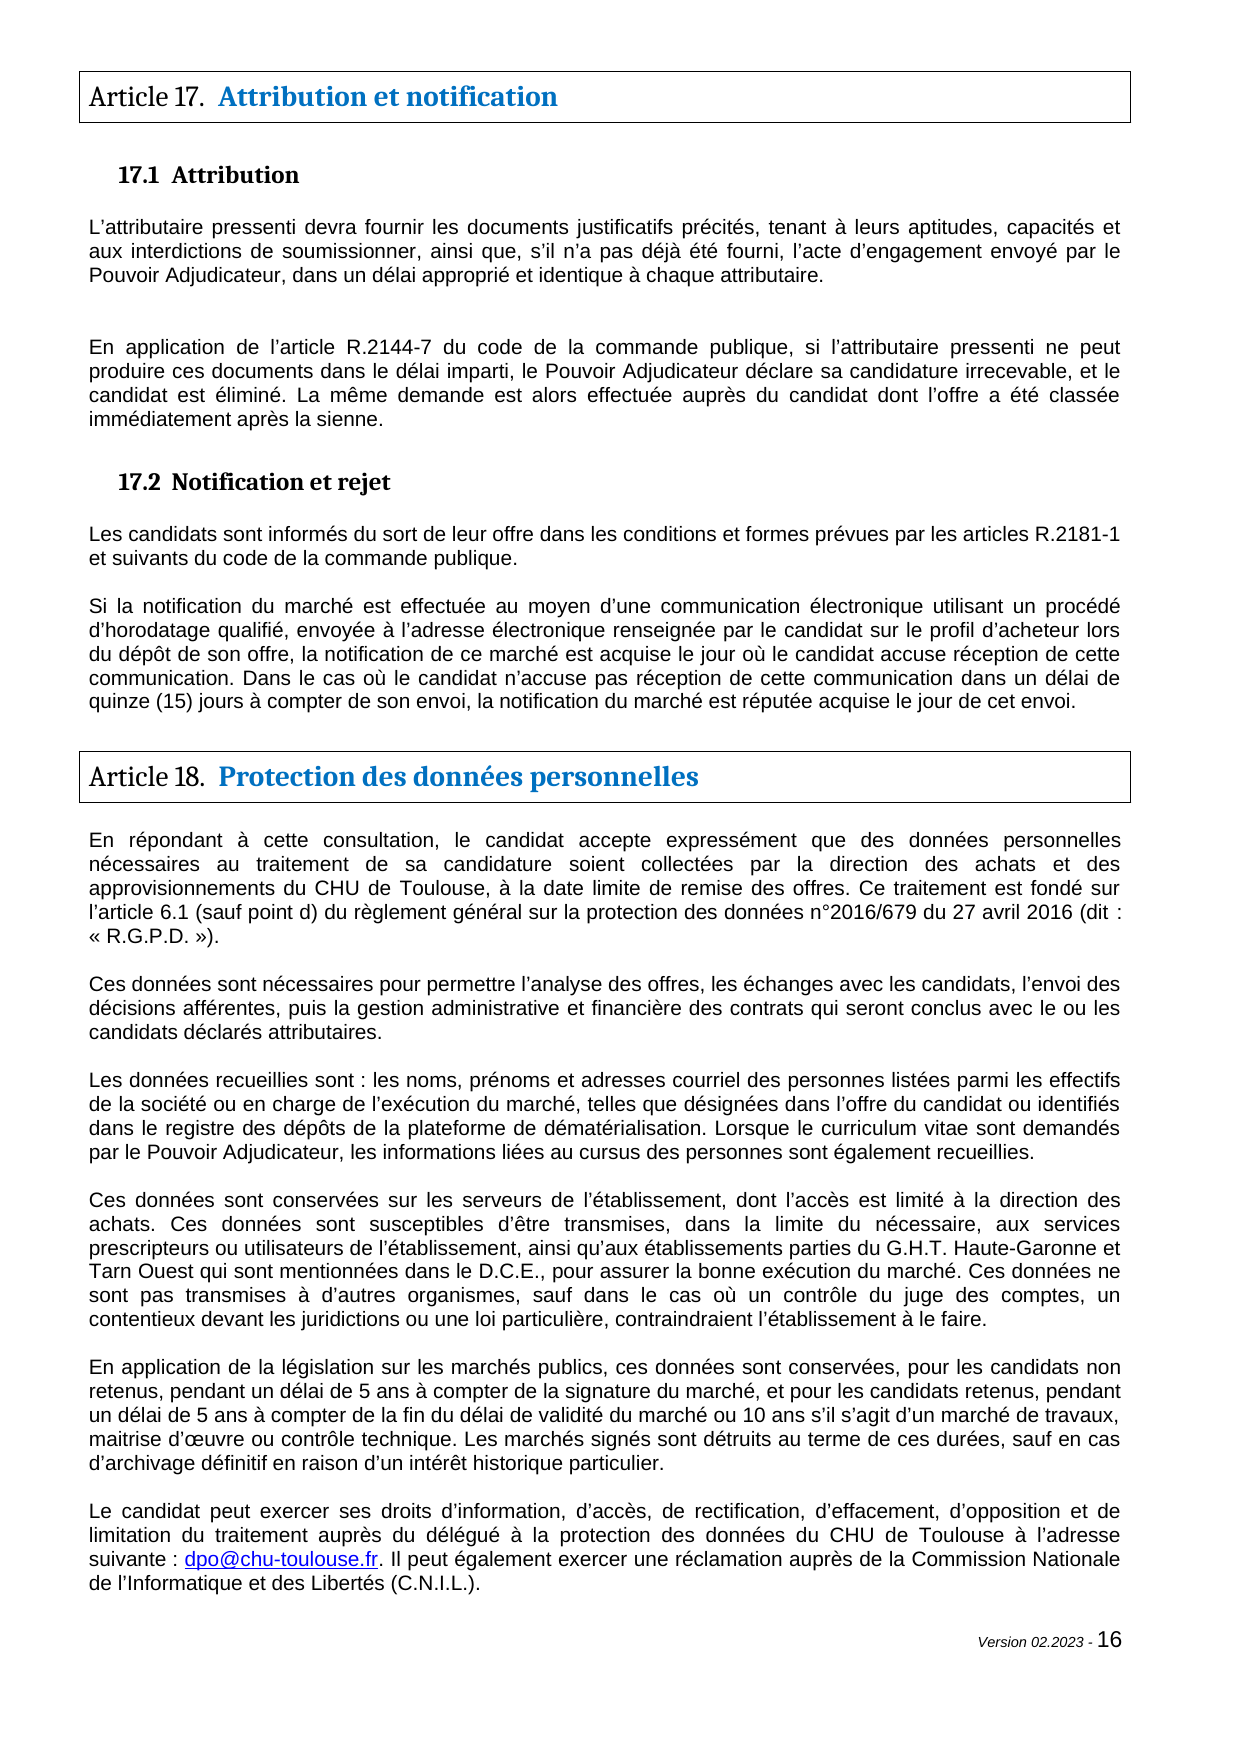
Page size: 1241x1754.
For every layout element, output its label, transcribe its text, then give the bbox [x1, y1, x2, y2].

subtitle Protection des données personnelles [80, 752, 1130, 802]
subtitle Attribution et notification [80, 72, 1130, 122]
text Les candidats sont informés du sort de leur offre dans les conditions et formes prévues par les articles R.2181-1 et suivants du code de la commande publique. [89, 522, 1122, 569]
text L’attributaire pressenti devra fournir les documents justificatifs précités, tenant à leurs aptitudes, capacités et aux interdictions de soumissionner, ainsi que, s’il n’a pas déjà été fourni, l’acte d’engagement envoyé par le Pouvoir Adjudicateur, dans un délai approprié et identique à chaque attributaire. [89, 215, 1122, 287]
subtitle Notification et rejet [118, 468, 1122, 497]
text Ces données sont nécessaires pour permettre l’analyse des offres, les échanges avec les candidats, l’envoi des décisions afférentes, puis la gestion administrative et financière des contrats qui seront conclus avec le ou les candidats déclarés attributaires. [89, 972, 1122, 1044]
text Ces données sont conservées sur les serveurs de l’établissement, dont l’accès est limité à la direction des achats. Ces données sont susceptibles d’être transmises, dans la limite du nécessaire, aux services prescripteurs ou utilisateurs de l’établissement, ainsi qu’aux établissements parties du G.H.T. Haute-Garonne et Tarn Ouest qui sont mentionnées dans le D.C.E., pour assurer la bonne exécution du marché. Ces données ne sont pas transmises à d’autres organismes, sauf dans le cas où un contrôle du juge des comptes, un contentieux devant les juridictions ou une loi particulière, contraindraient l’établissement à le faire. [89, 1187, 1122, 1331]
text Si la notification du marché est effectuée au moyen d’une communication électronique utilisant un procédé d’horodatage qualifié, envoyée à l’adresse électronique renseignée par le candidat sur le profil d’acheteur lors du dépôt de son offre, la notification de ce marché est acquise le jour où le candidat accuse réception de cette communication. Dans le cas où le candidat n’accuse pas réception de cette communication dans un délai de quinze (15) jours à compter de son envoi, la notification du marché est réputée acquise le jour de cet envoi. [89, 593, 1122, 713]
text Le candidat peut exercer ses droits d’information, d’accès, de rectification, d’effacement, d’opposition et de limitation du traitement auprès du délégué à la protection des données du CHU de Toulouse à l’adresse suivante : dpo@chu-toulouse.fr. Il peut également exercer une réclamation auprès de la Commission Nationale de l’Informatique et des Libertés (C.N.I.L.). [89, 1499, 1122, 1595]
subtitle Attribution [118, 161, 1122, 190]
text Les données recueillies sont : les noms, prénoms et adresses courriel des personnes listées parmi les effectifs de la société ou en charge de l’exécution du marché, telles que désignées dans l’offre du candidat ou identifiés dans le registre des dépôts de la plateforme de dématérialisation. Lorsque le curriculum vitae sont demandés par le Pouvoir Adjudicateur, les informations liées au cursus des personnes sont également recueillies. [89, 1068, 1122, 1163]
text En répondant à cette consultation, le candidat accepte expressément que des données personnelles nécessaires au traitement de sa candidature soient collectées par la direction des achats et des approvisionnements du CHU de Toulouse, à la date limite de remise des offres. Ce traitement est fondé sur l’article 6.1 (sauf point d) du règlement général sur la protection des données n°2016/679 du 27 avril 2016 (dit : « R.G.P.D. »). [89, 828, 1122, 948]
text En application de l’article R.2144-7 du code de la commande publique, si l’attributaire pressenti ne peut produire ces documents dans le délai imparti, le Pouvoir Adjudicateur déclare sa candidature irrecevable, et le candidat est éliminé. La même demande est alors effectuée auprès du candidat dont l’offre a été classée immédiatement après la sienne. [89, 334, 1122, 430]
text En application de la législation sur les marchés publics, ces données sont conservées, pour les candidats non retenus, pendant un délai de 5 ans à compter de la signature du marché, et pour les candidats retenus, pendant un délai de 5 ans à compter de la fin du délai de validité du marché ou 10 ans s’il s’agit d’un marché de travaux, maitrise d’œuvre ou contrôle technique. Les marchés signés sont détruits au terme de ces durées, sauf en cas d’archivage définitif en raison d’un intérêt historique particulier. [89, 1355, 1122, 1475]
